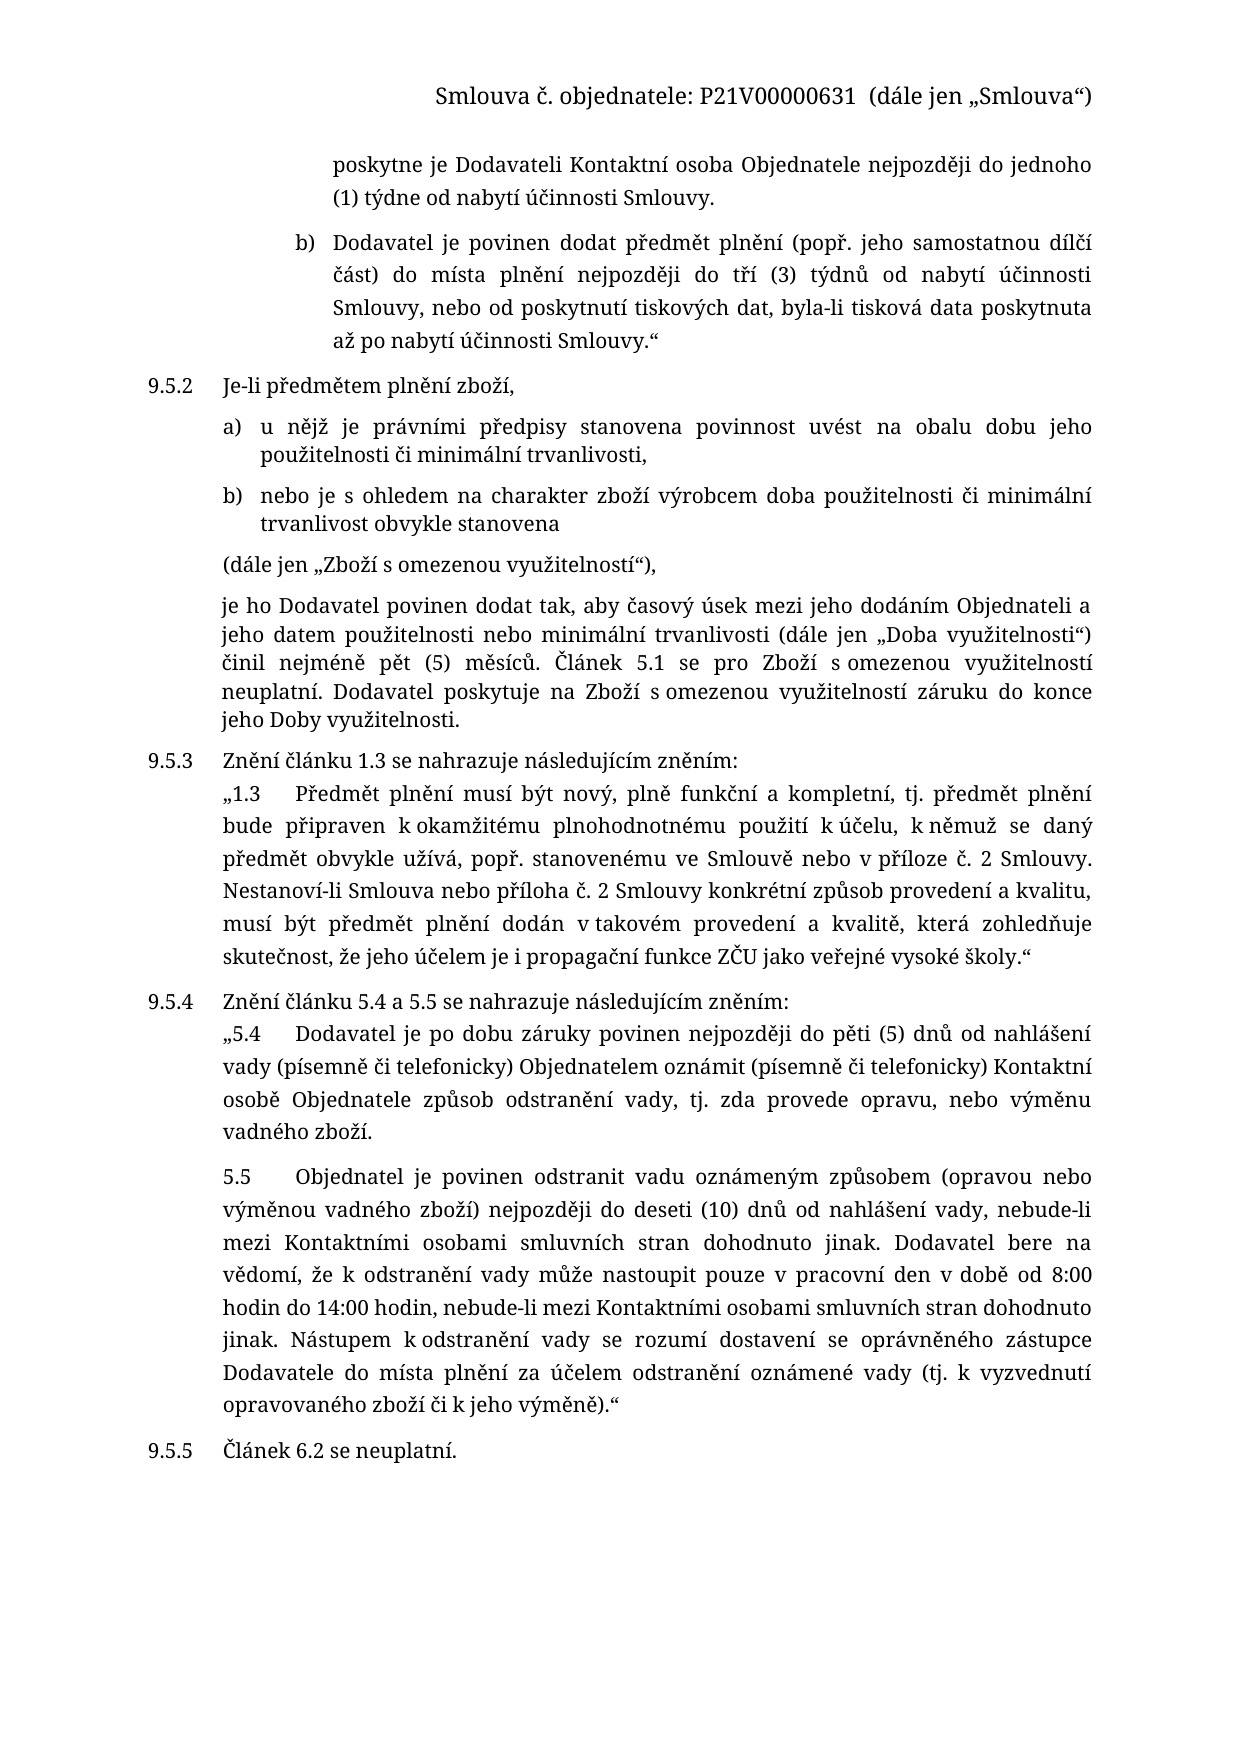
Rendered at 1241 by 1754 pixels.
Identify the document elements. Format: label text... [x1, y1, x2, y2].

list Znění článku 5.4 a 5.5 se nahrazuje následujícím zněním: [148, 987, 1093, 1015]
list 5.5 Objednatel je povinen odstranit vadu oznámeným způsobem (opravou nebo výměnou vadného zboží) nejpozději do deseti (10) dnů od nahlášení vady, nebude-li mezi Kontaktními osobami smluvních stran dohodnuto jinak. Dodavatel bere na vědomí, že k odstranění vady může nastoupit pouze v pracovní den v době od 8:00 hodin do 14:00 hodin, nebude-li mezi Kontaktními osobami smluvních stran dohodnuto jinak. Nástupem k odstranění vady se rozumí dostavení se oprávněného zástupce Dodavatele do místa plnění za účelem odstranění oznámené vady (tj. k vyzvednutí opravovaného zboží či k jeho výměně).“ [223, 1162, 1093, 1419]
list u nějž je právními předpisy stanovena povinnost uvést na obalu dobu jeho použitelnosti či minimální trvanlivosti, [223, 412, 1093, 469]
list Znění článku 1.3 se nahrazuje následujícím zněním: [148, 746, 1093, 774]
list Je-li předmětem plnění zboží, [148, 371, 1093, 399]
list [295, 150, 1093, 211]
list „5.4 Dodavatel je po dobu záruky povinen nejpozději do pěti (5) dnů od nahlášení vady (písemně či telefonicky) Objednatelem oznámit (písemně či telefonicky) Kontaktní osobě Objednatele způsob odstranění vady, tj. zda provede opravu, nebo výměnu vadného zboží. [223, 1019, 1093, 1146]
list „1.3 Předmět plnění musí být nový, plně funkční a kompletní, tj. předmět plnění bude připraven k okamžitému plnohodnotnému použití k účelu, k němuž se daný předmět obvykle užívá, popř. stanovenému ve Smlouvě nebo v příloze č. 2 Smlouvy. Nestanoví-li Smlouva nebo příloha č. 2 Smlouvy konkrétní způsob provedení a kvalitu, musí být předmět plnění dodán v takovém provedení a kvalitě, která zohledňuje skutečnost, že jeho účelem je i propagační funkce ZČU jako veřejné vysoké školy.“ [223, 779, 1093, 970]
list Článek 6.2 se neuplatní. [148, 1436, 1093, 1464]
text (dále jen „Zboží s omezenou využitelností“), [223, 551, 1093, 579]
list Dodavatel je povinen dodat předmět plnění (popř. jeho samostatnou dílčí část) do místa plnění nejpozději do tří (3) týdnů od nabytí účinnosti Smlouvy, nebo od poskytnutí tiskových dat, byla-li tisková data poskytnuta až po nabytí účinnosti Smlouvy.“ [295, 228, 1093, 354]
text je ho Dodavatel povinen dodat tak, aby časový úsek mezi jeho dodáním Objednateli a jeho datem použitelnosti nebo minimální trvanlivosti (dále jen „Doba využitelnosti“) činil nejméně pět (5) měsíců. Článek 5.1 se pro Zboží s omezenou využitelností neuplatní. Dodavatel poskytuje na Zboží s omezenou využitelností záruku do konce jeho Doby využitelnosti. [221, 591, 1093, 734]
list nebo je s ohledem na charakter zboží výrobcem doba použitelnosti či minimální trvanlivost obvykle stanovena [223, 481, 1093, 538]
